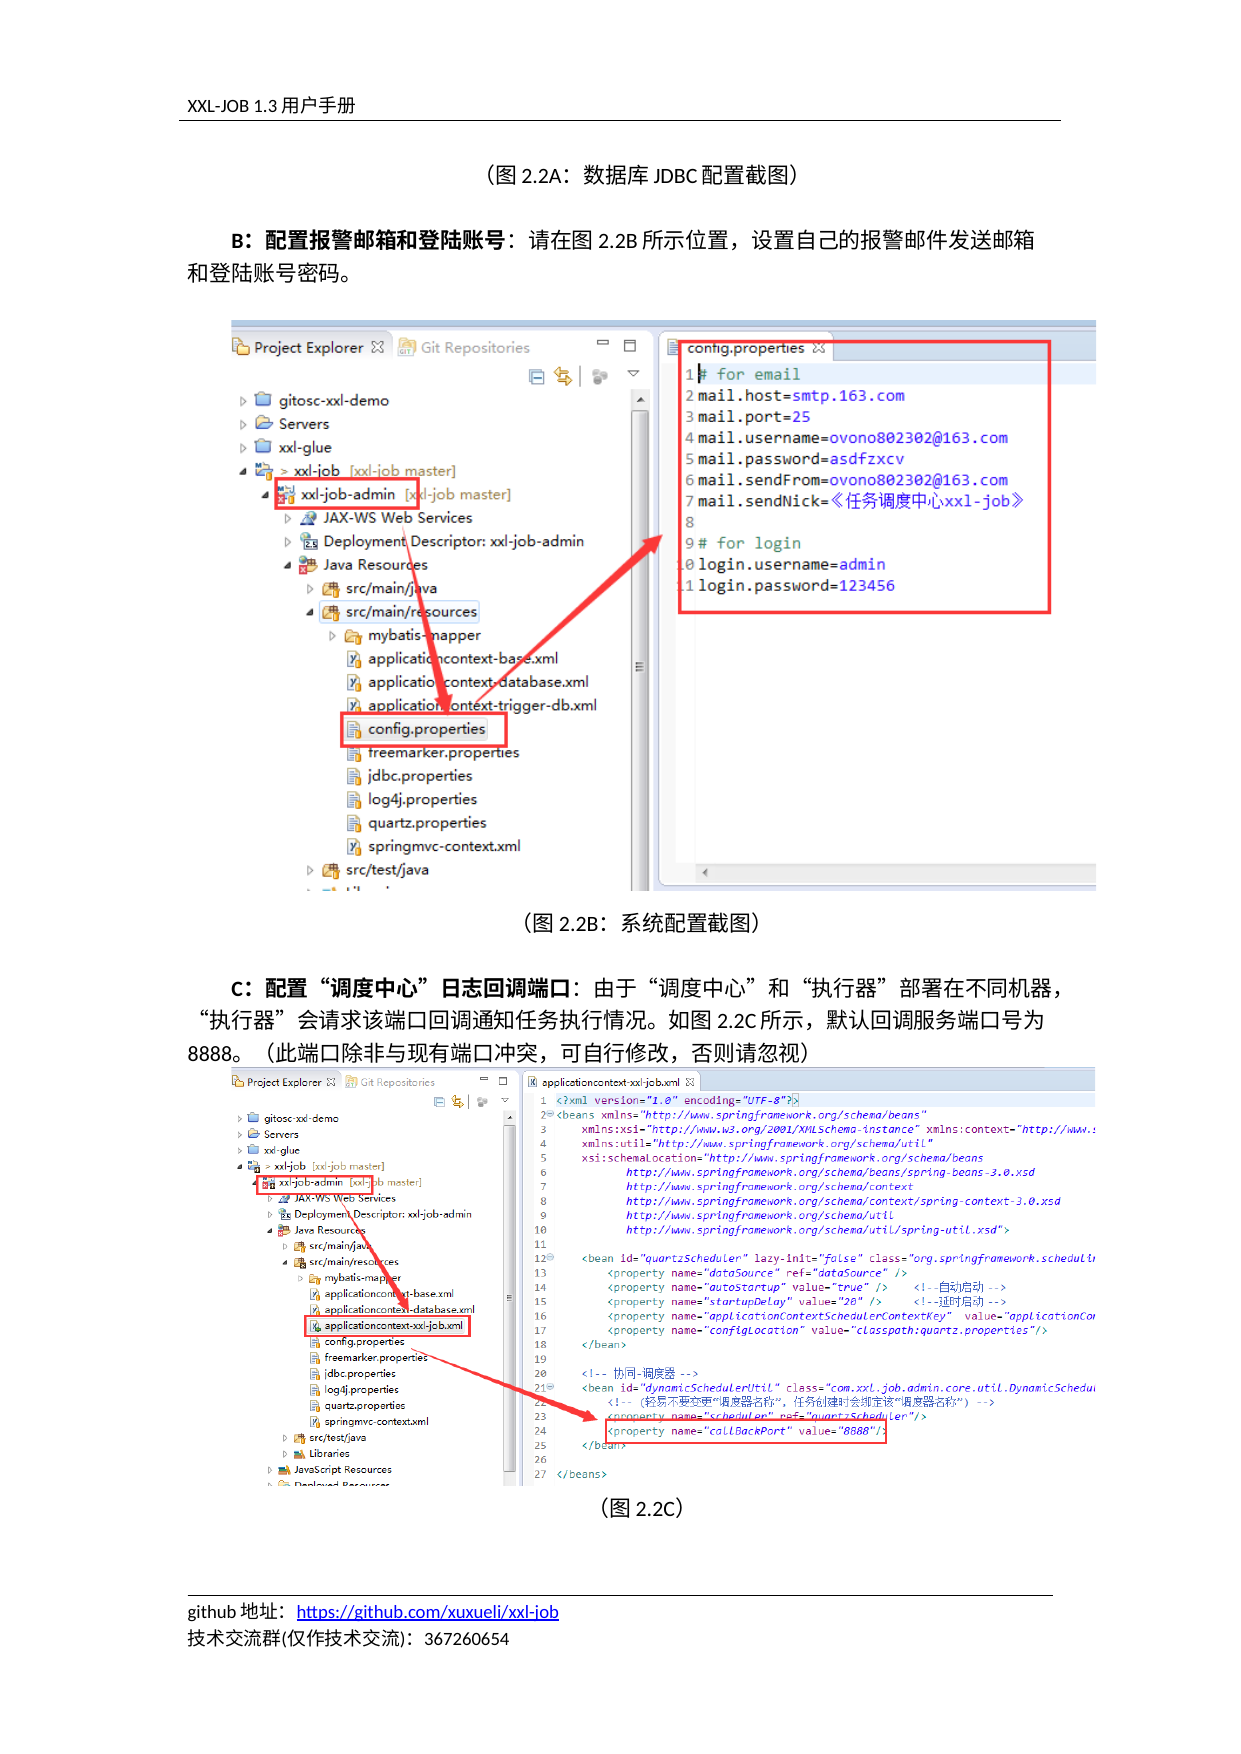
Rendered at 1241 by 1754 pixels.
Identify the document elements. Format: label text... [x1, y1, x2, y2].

text （图2.2A：数据库JDBC配置截图） [187, 158, 1053, 190]
picture [231, 1067, 1096, 1486]
text （图2.2B：系统配置截图） [187, 905, 1053, 938]
text （图2.2C） [187, 1490, 1053, 1523]
picture [231, 320, 1097, 891]
text B：配置报警邮箱和登陆账号：请在图2.2B所示位置，设置自己的报警邮件发送邮箱和登陆账号密码。 [187, 223, 1053, 288]
text C：配置“调度中心”日志回调端口：由于“调度中心”和“执行器”部署在不同机器，“执行器”会请求该端口回调通知任务执行情况。如图2.2C所示，默认回调服务端口号为8888。（此端口除非与现有端口冲突，可自行修改，否则请忽视） [187, 970, 1053, 1068]
